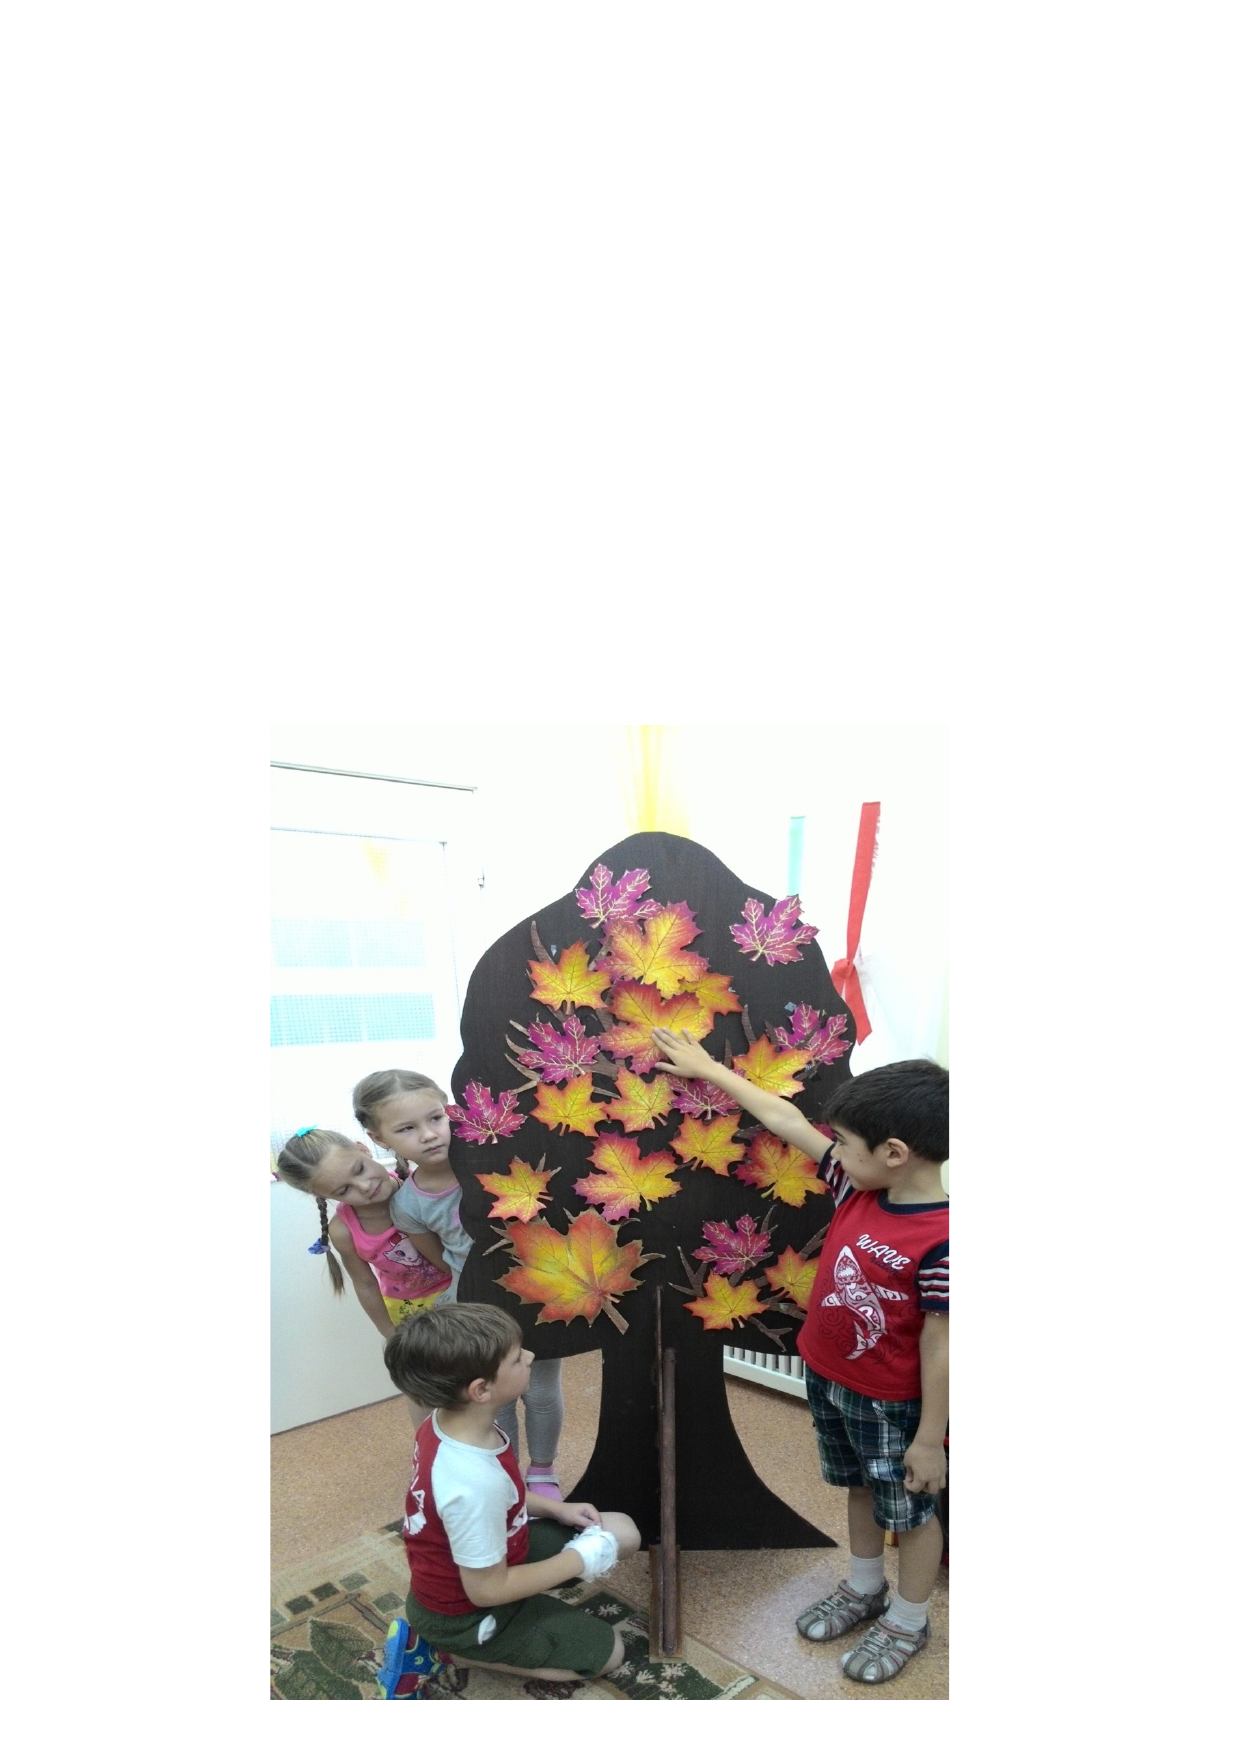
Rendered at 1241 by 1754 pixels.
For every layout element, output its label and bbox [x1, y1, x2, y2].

picture [270, 725, 950, 1700]
